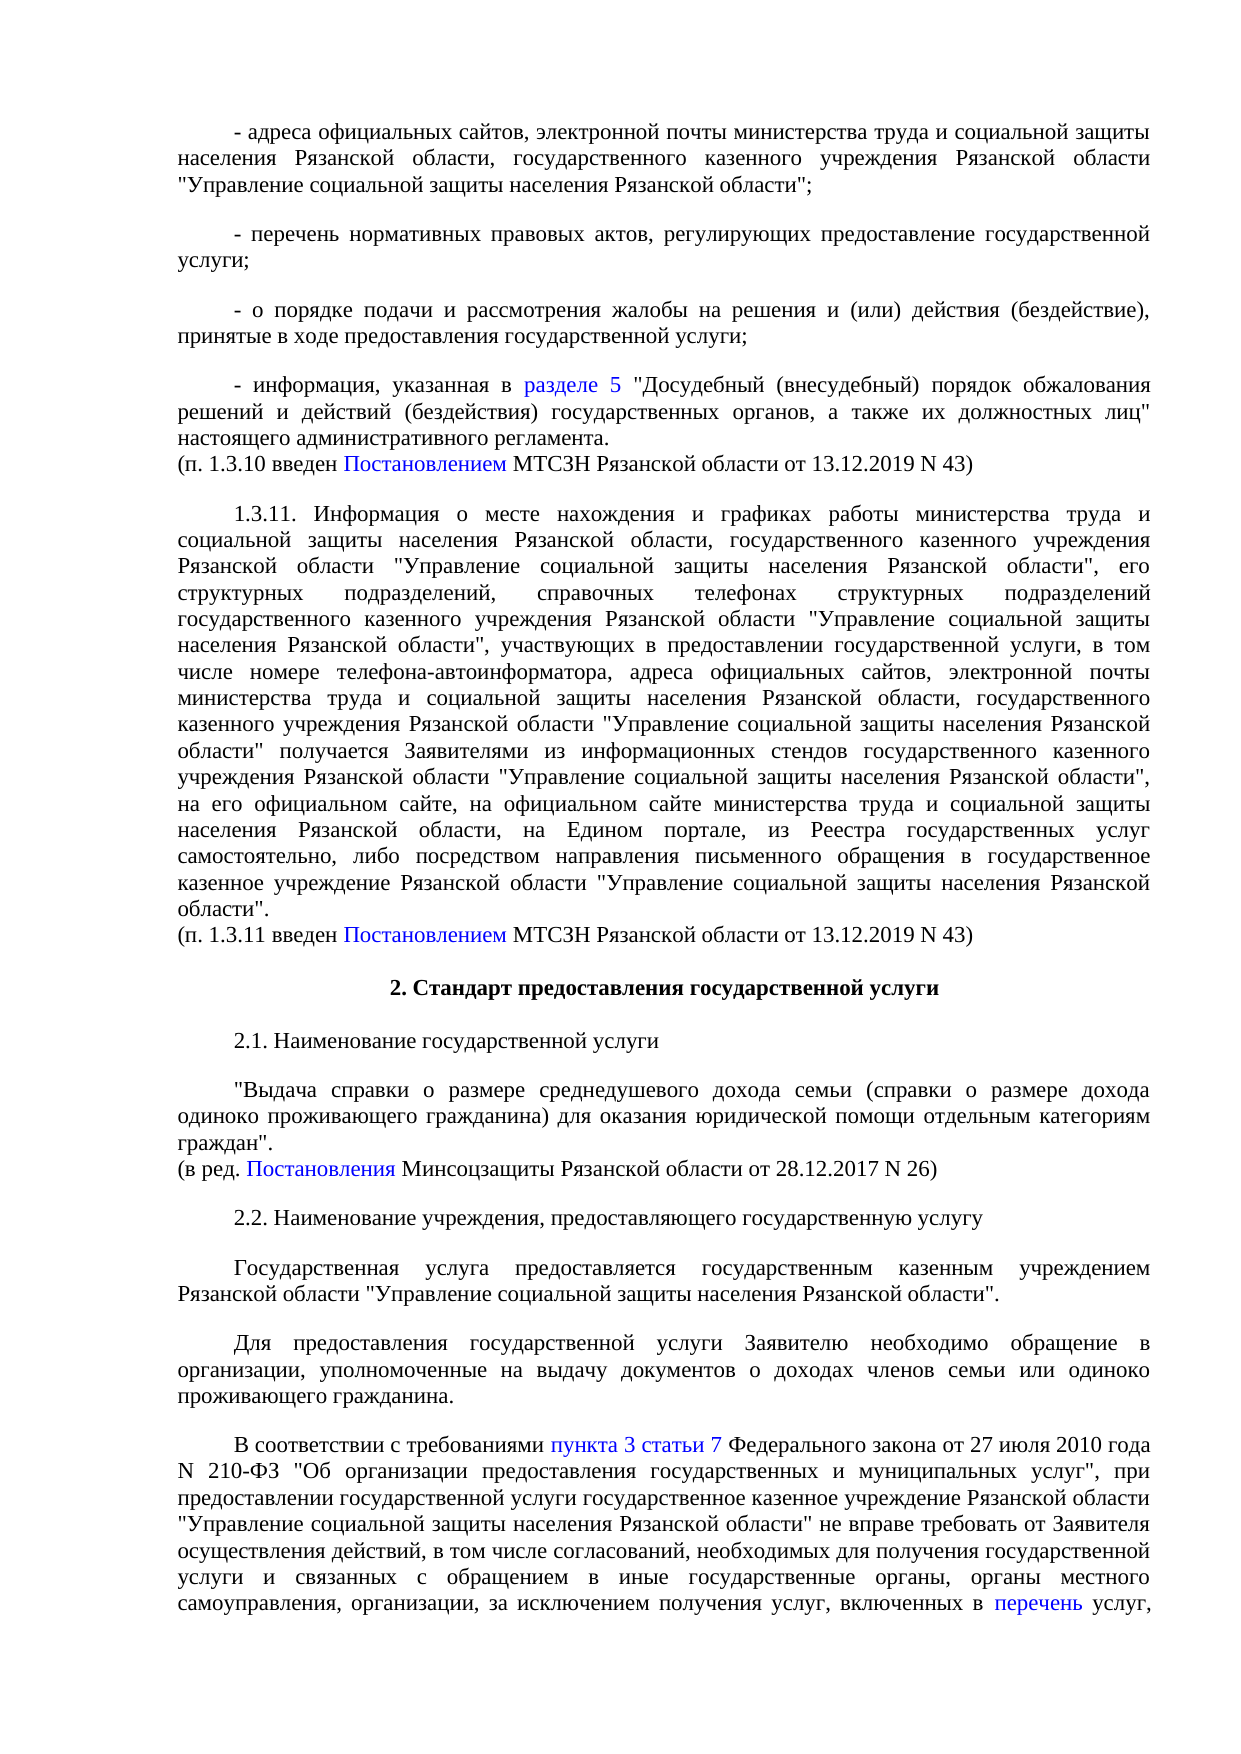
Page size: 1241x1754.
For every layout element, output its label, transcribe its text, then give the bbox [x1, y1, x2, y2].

text (п. 1.3.11 введен Постановлением МТСЗН Рязанской области от 13.12.2019 N 43) [177, 921, 1152, 948]
title 2. Стандарт предоставления государственной услуги [177, 974, 1152, 1000]
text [177, 1431, 1152, 1616]
text Для предоставления государственной услуги Заявителю необходимо обращение в организации, уполномоченные на выдачу документов о доходах членов семьи или одиноко проживающего гражданина. [177, 1329, 1152, 1408]
text - информация, указанная в разделе 5 "Досудебный (внесудебный) порядок обжалования решений и действий (бездействия) государственных органов, а также их должностных лиц" настоящего административного регламента. [177, 371, 1152, 450]
text - адреса официальных сайтов, электронной почты министерства труда и социальной защиты населения Рязанской области, государственного казенного учреждения Рязанской области "Управление социальной защиты населения Рязанской области"; [177, 118, 1152, 197]
text Государственная услуга предоставляется государственным казенным учреждением Рязанской области "Управление социальной защиты населения Рязанской области". [177, 1254, 1152, 1306]
text (в ред. Постановления Минсоцзащиты Рязанской области от 28.12.2017 N 26) [177, 1155, 1152, 1181]
text (п. 1.3.10 введен Постановлением МТСЗН Рязанской области от 13.12.2019 N 43) [177, 450, 1152, 477]
text 2.1. Наименование государственной услуги [177, 1027, 1152, 1053]
text - перечень нормативных правовых актов, регулирующих предоставление государственной услуги; [177, 220, 1152, 273]
text 1.3.11. Информация о месте нахождения и графиках работы министерства труда и социальной защиты населения Рязанской области, государственного казенного учреждения Рязанской области "Управление социальной защиты населения Рязанской области", его структурных подразделений, справочных телефонах структурных подразделений государственного казенного учреждения Рязанской области "Управление социальной защиты населения Рязанской области", участвующих в предоставлении государственной услуги, в том числе номере телефона-автоинформатора, адреса официальных сайтов, электронной почты министерства труда и социальной защиты населения Рязанской области, государственного казенного учреждения Рязанской области "Управление социальной защиты населения Рязанской области" получается Заявителями из информационных стендов государственного казенного учреждения Рязанской области "Управление социальной защиты населения Рязанской области", на его официальном сайте, на официальном сайте министерства труда и социальной защиты населения Рязанской области, на Едином портале, из Реестра государственных услуг самостоятельно, либо посредством направления письменного обращения в государственное казенное учреждение Рязанской области "Управление социальной защиты населения Рязанской области". [177, 500, 1152, 921]
text "Выдача справки о размере среднедушевого дохода семьи (справки о размере дохода одиноко проживающего гражданина) для оказания юридической помощи отдельным категориям граждан". [177, 1076, 1152, 1155]
text - о порядке подачи и рассмотрения жалобы на решения и (или) действия (бездействие), принятые в ходе предоставления государственной услуги; [177, 296, 1152, 348]
text 2.2. Наименование учреждения, предоставляющего государственную услугу [177, 1204, 1152, 1231]
